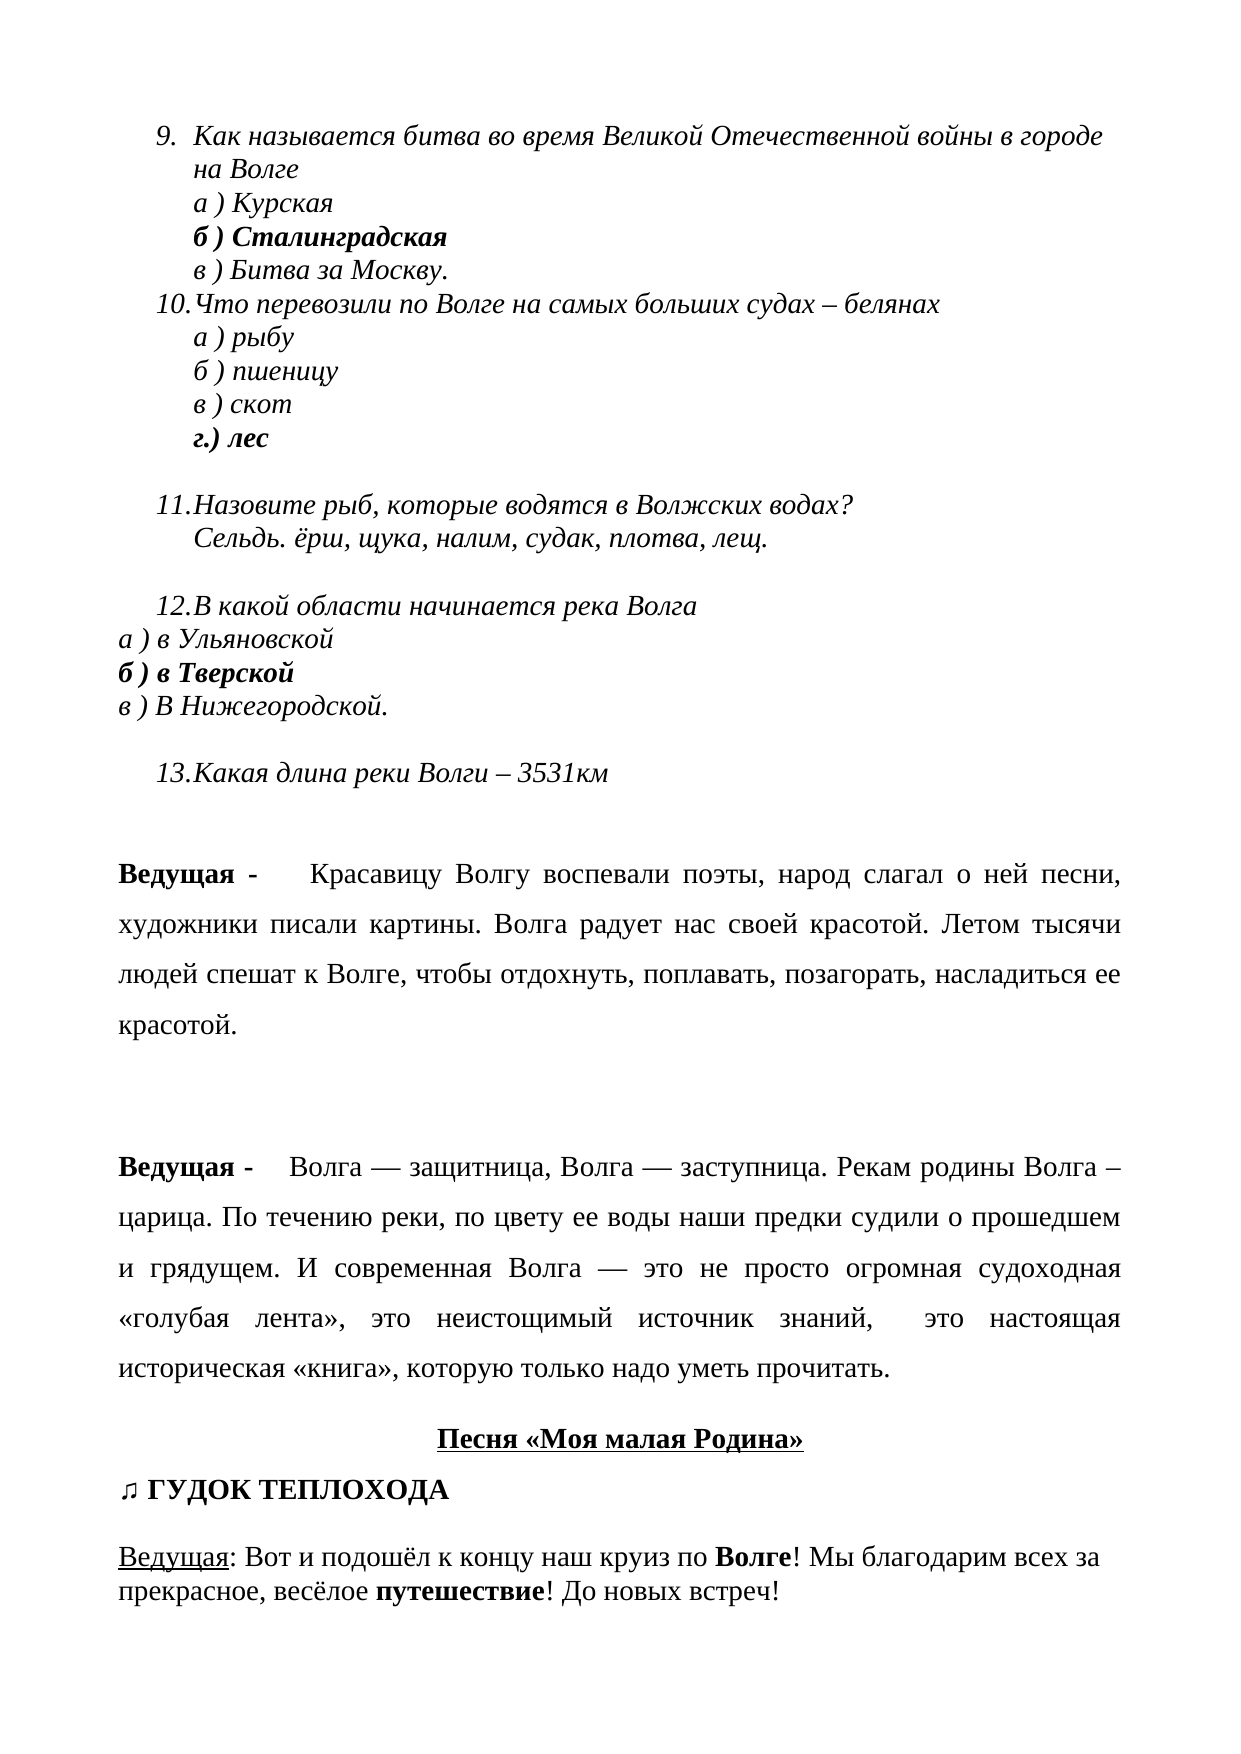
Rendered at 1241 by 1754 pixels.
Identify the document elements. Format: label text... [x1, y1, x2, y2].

text а ) рыбу [193, 319, 1122, 353]
text б ) Сталинградская [193, 219, 1122, 252]
list В какой области начинается река Волга [156, 588, 1122, 621]
text б ) в Тверской [118, 655, 1122, 688]
text ♫ ГУДОК ТЕПЛОХОДА [118, 1472, 1122, 1506]
text Сельдь. ёрш, щука, налим, судак, плотва, лещ. [193, 521, 1122, 554]
text в ) В Нижегородской. [118, 688, 1122, 722]
list Назовите рыб, которые водятся в Волжских водах? [156, 487, 1122, 521]
text б ) пшеницу [193, 353, 1122, 386]
text а ) Курская [193, 185, 1122, 219]
text Ведущая - Волга — защитница, Волга — заступница. Рекам родины Волга – царица. По течению реки, по цвету ее воды наши предки судили о прошедшем и грядущем. И современная Волга — это не просто огромная судоходная «голубая лента», это неистощимый источник знаний, это настоящая историческая «книга», которую только надо уметь прочитать. [118, 1149, 1122, 1384]
text в ) скот [193, 386, 1122, 420]
text Песня «Моя малая Родина» [118, 1422, 1122, 1455]
text в ) Битва за Москву. [193, 252, 1122, 286]
list Что перевозили по Волге на самых больших судах – белянах [156, 286, 1122, 319]
text г.) лес [193, 420, 1122, 453]
text Ведущая - Красавицу Волгу воспевали поэты, народ слагал о ней песни, художники писали картины. Волга радует нас своей красотой. Летом тысячи людей спешат к Волге, чтобы отдохнуть, поплавать, позагорать, насладиться ее красотой. [118, 856, 1122, 1041]
list Какая длина реки Волги – 3531км [156, 755, 1122, 789]
list Как называется битва во время Великой Отечественной войны в городе на Волге [156, 118, 1122, 185]
text а ) в Ульяновской [118, 621, 1122, 655]
text Ведущая: Вот и подошёл к концу наш круиз по Волге! Мы благодарим всех за прекрасное, весёлое путешествие! До новых встреч! [715, 1539, 1122, 1606]
